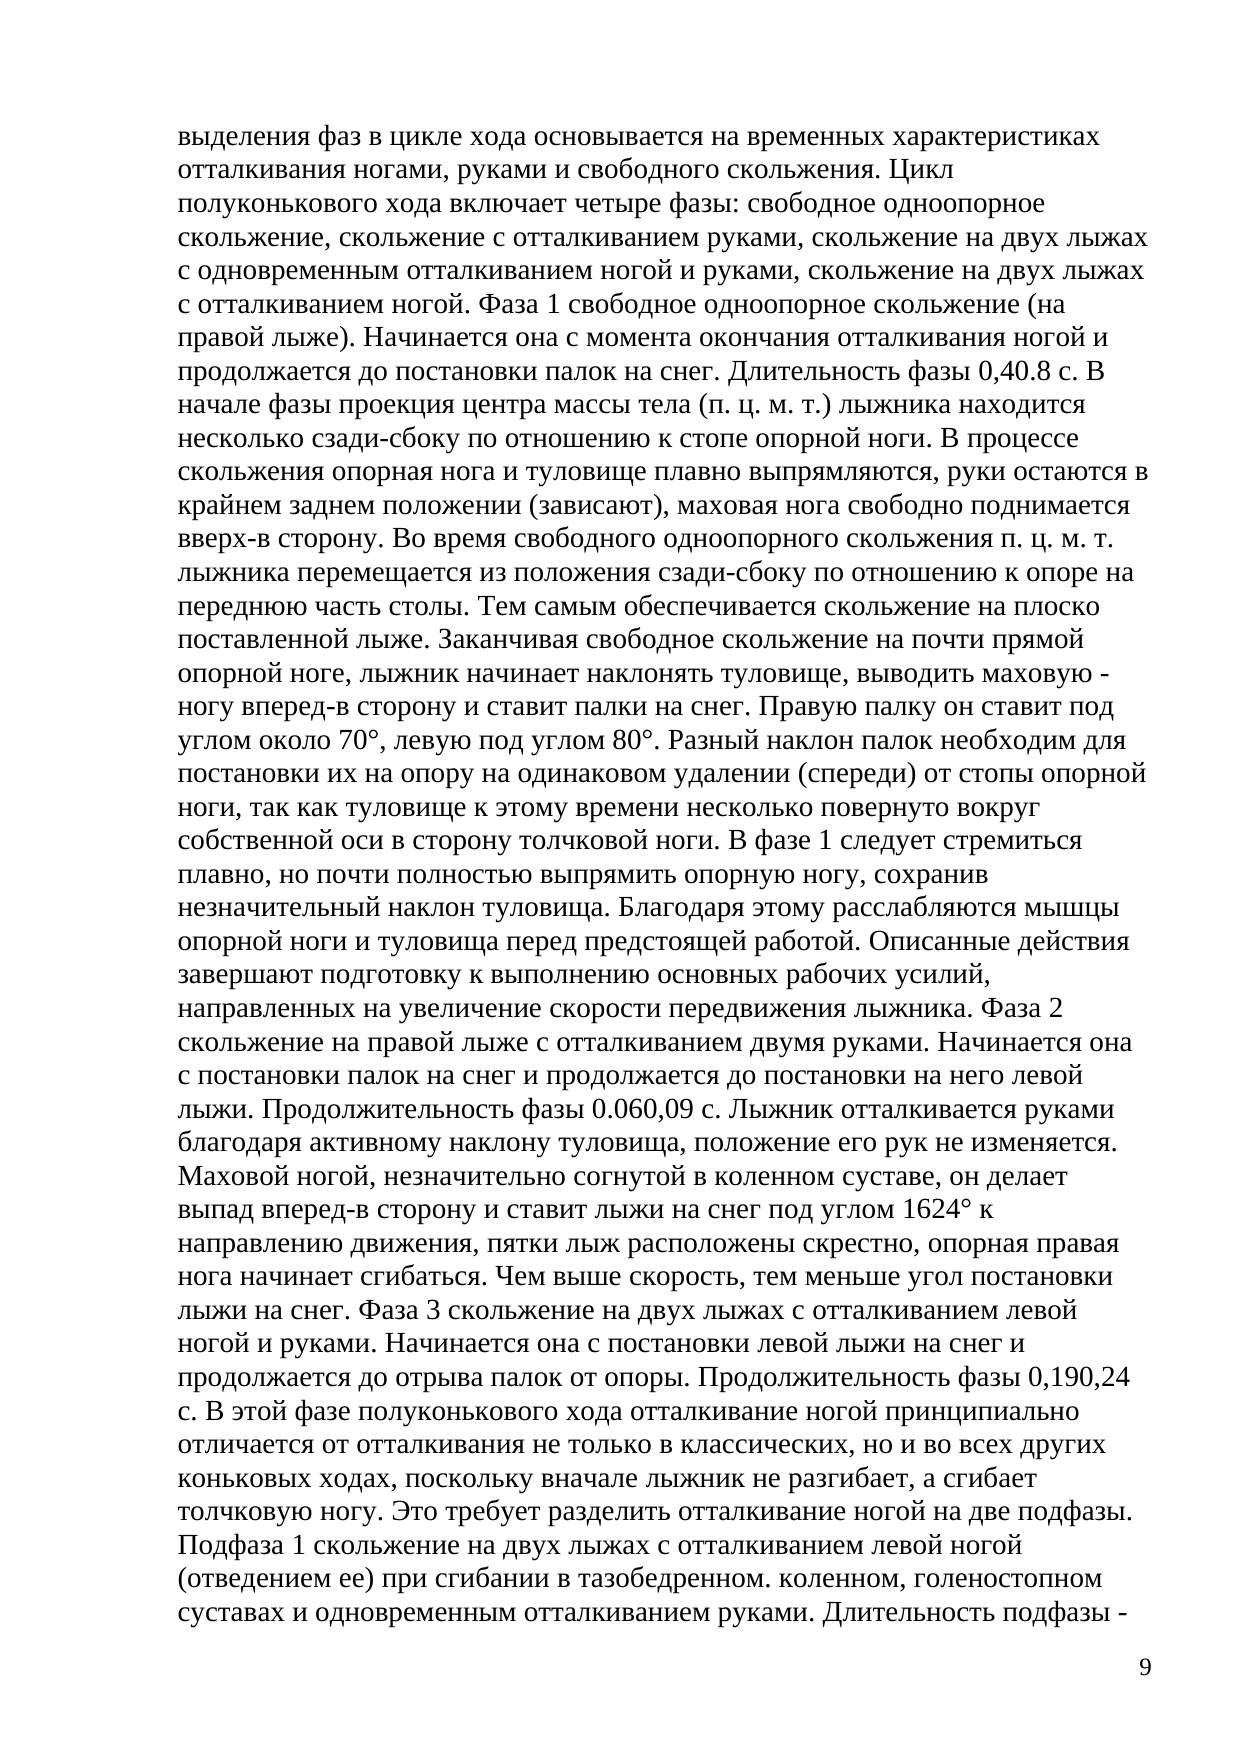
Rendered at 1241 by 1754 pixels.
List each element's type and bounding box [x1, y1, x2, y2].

text [177, 118, 1152, 1627]
